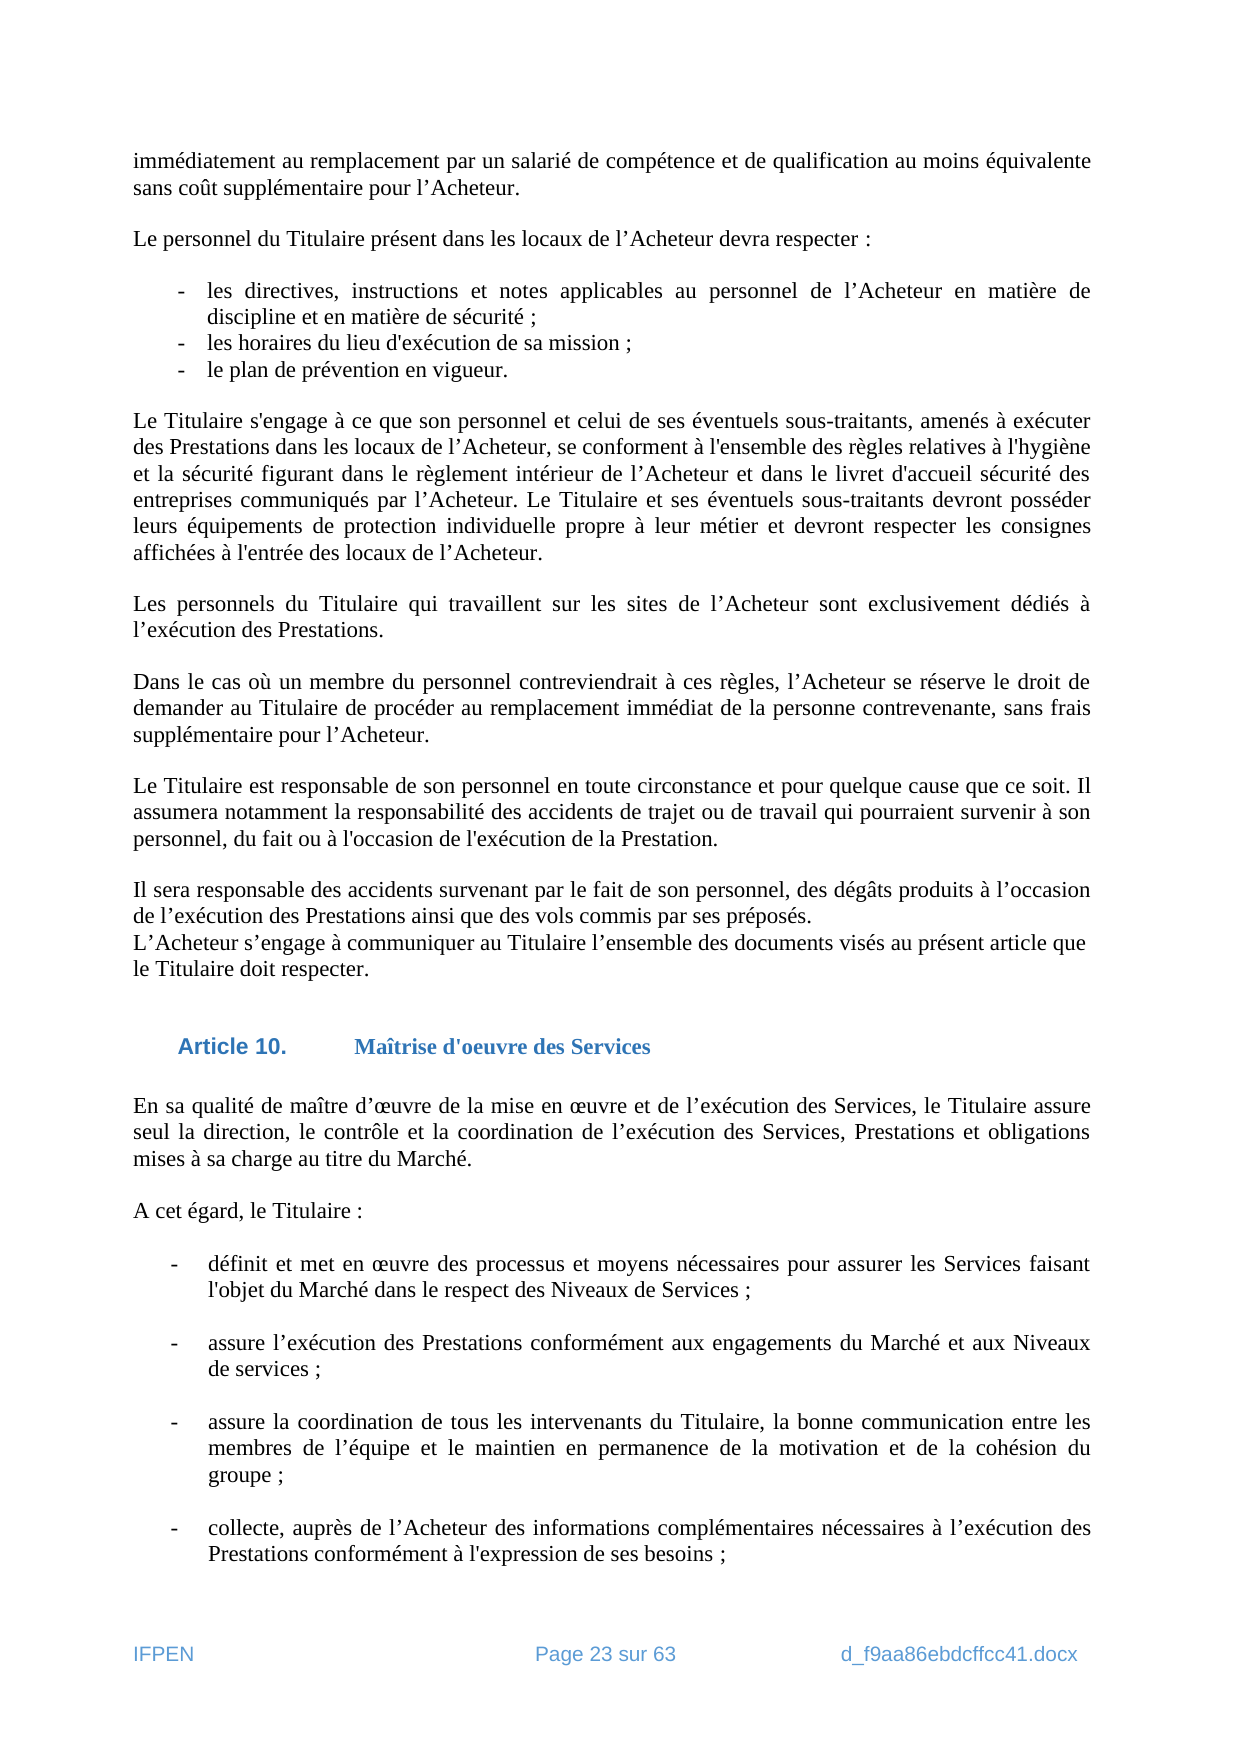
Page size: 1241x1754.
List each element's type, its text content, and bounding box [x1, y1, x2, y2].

list définit et met en œuvre des processus et moyens nécessaires pour assurer les Services faisant l'objet du Marché dans le respect des Niveaux de Services ; [170, 1250, 1093, 1303]
text A cet égard, le Titulaire : [133, 1197, 1093, 1224]
text Les personnels du Titulaire qui travaillent sur les sites de l’Acheteur sont exclusivement dédiés à l’exécution des Prestations. [133, 590, 1093, 643]
list les directives, instructions et notes applicables au personnel de l’Acheteur en matière de discipline et en matière de sécurité ; [177, 277, 1093, 329]
text Il sera responsable des accidents survenant par le fait de son personnel, des dégâts produits à l’occasion de l’exécution des Prestations ainsi que des vols commis par ses préposés. [133, 876, 1093, 929]
subtitle Maîtrise d'oeuvre des Services [177, 1033, 1093, 1059]
text Le personnel du Titulaire présent dans les locaux de l’Acheteur devra respecter : [133, 225, 1093, 252]
text Le Titulaire est responsable de son personnel en toute circonstance et pour quelque cause que ce soit. Il assumera notamment la responsabilité des accidents de trajet ou de travail qui pourraient survenir à son personnel, du fait ou à l'occasion de l'exécution de la Prestation. [133, 772, 1093, 851]
list assure la coordination de tous les intervenants du Titulaire, la bonne communication entre les membres de l’équipe et le maintien en permanence de la motivation et de la cohésion du groupe ; [170, 1408, 1093, 1487]
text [133, 148, 1093, 200]
list le plan de prévention en vigueur. [177, 356, 1093, 382]
text L’Acheteur s’engage à communiquer au Titulaire l’ensemble des documents visés au présent article que le Titulaire doit respecter. [133, 929, 1093, 981]
text Le Titulaire s'engage à ce que son personnel et celui de ses éventuels sous-traitants, amenés à exécuter des Prestations dans les locaux de l’Acheteur, se conforment à l'ensemble des règles relatives à l'hygiène et la sécurité figurant dans le règlement intérieur de l’Acheteur et dans le livret d'accueil sécurité des entreprises communiqués par l’Acheteur. Le Titulaire et ses éventuels sous-traitants devront posséder leurs équipements de protection individuelle propre à leur métier et devront respecter les consignes affichées à l'entrée des locaux de l’Acheteur. [133, 407, 1093, 565]
text Dans le cas où un membre du personnel contreviendrait à ces règles, l’Acheteur se réserve le droit de demander au Titulaire de procéder au remplacement immédiat de la personne contrevenante, sans frais supplémentaire pour l’Acheteur. [133, 668, 1093, 747]
list les horaires du lieu d'exécution de sa mission ; [177, 329, 1093, 356]
text En sa qualité de maître d’œuvre de la mise en œuvre et de l’exécution des Services, le Titulaire assure seul la direction, le contrôle et la coordination de l’exécution des Services, Prestations et obligations mises à sa charge au titre du Marché. [133, 1092, 1093, 1171]
list assure l’exécution des Prestations conformément aux engagements du Marché et aux Niveaux de services ; [170, 1329, 1093, 1382]
list collecte, auprès de l’Acheteur des informations complémentaires nécessaires à l’exécution des Prestations conformément à l'expression de ses besoins ; [170, 1513, 1093, 1566]
